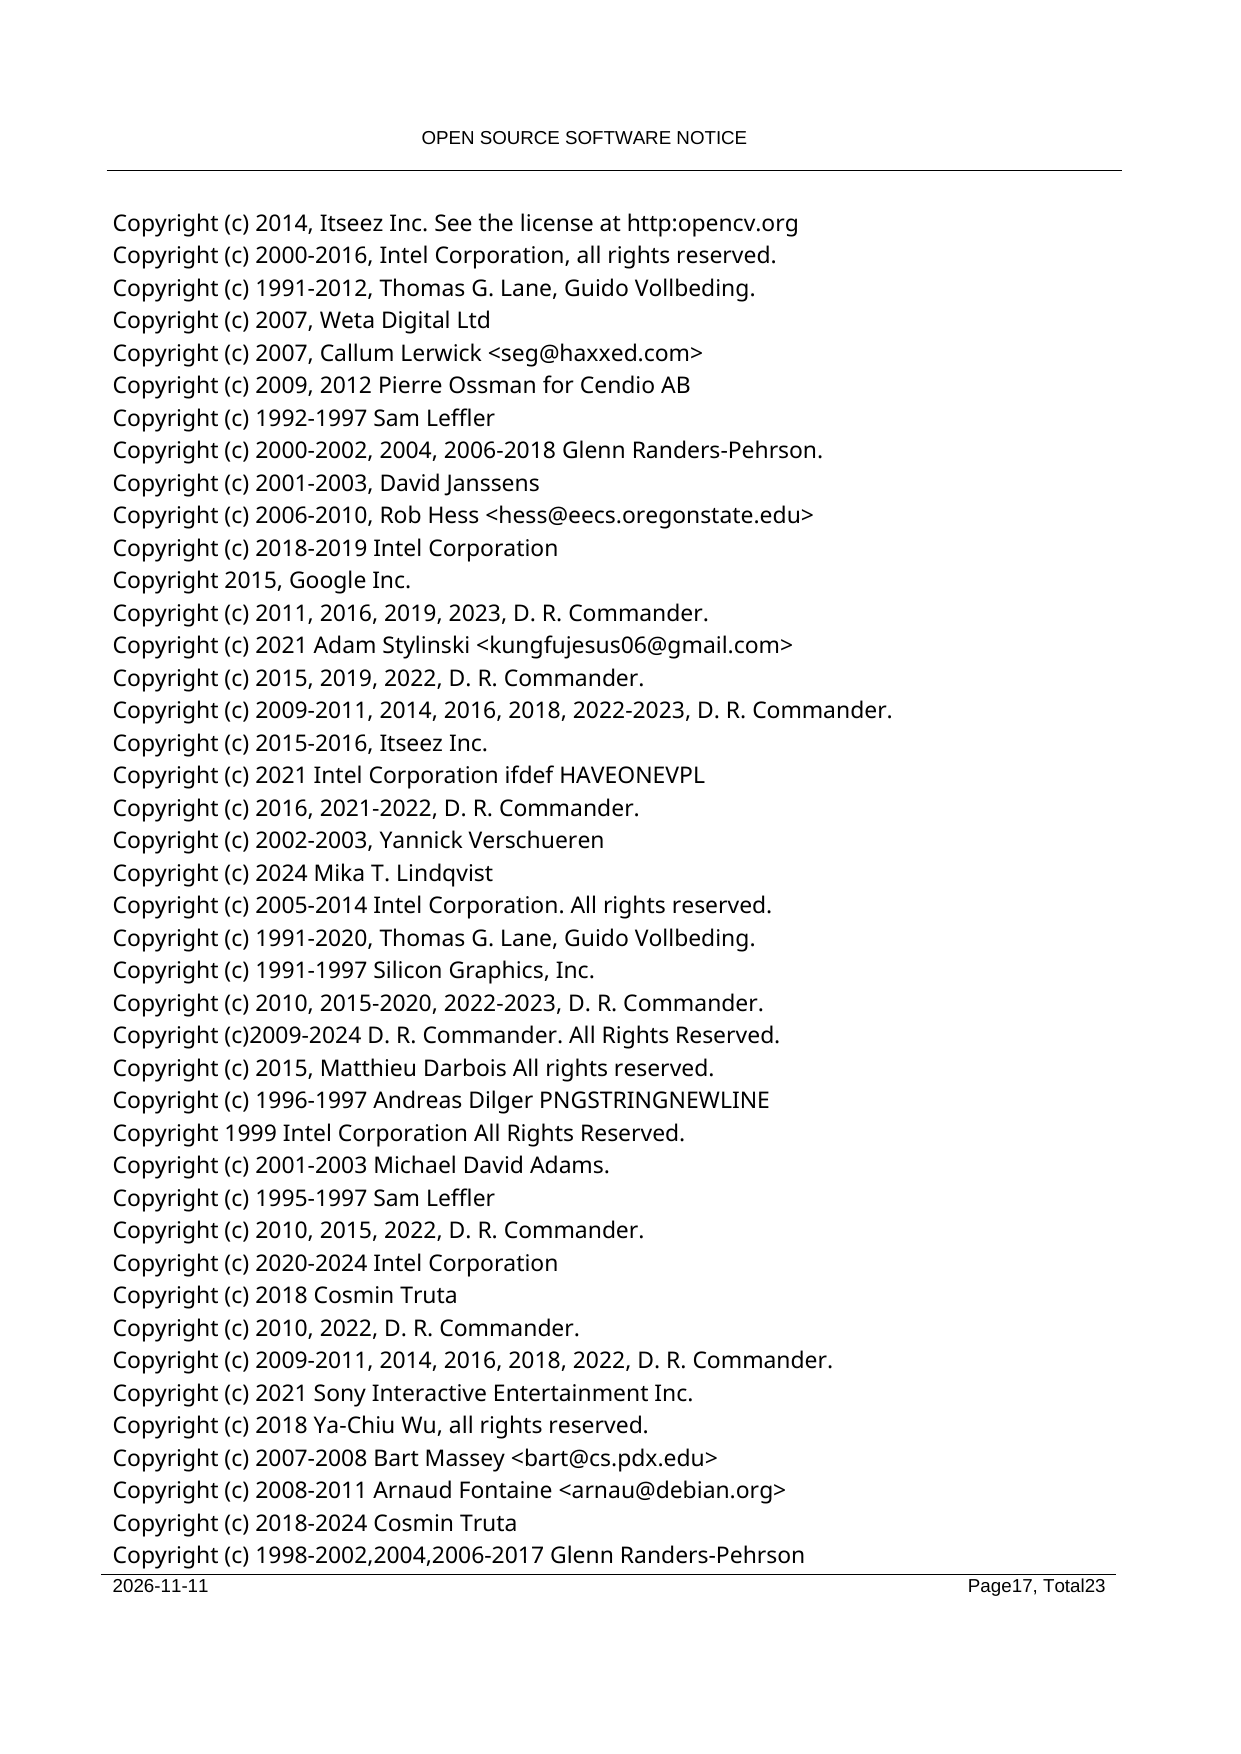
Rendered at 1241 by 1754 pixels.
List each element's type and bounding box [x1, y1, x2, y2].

text [112, 206, 1128, 1571]
